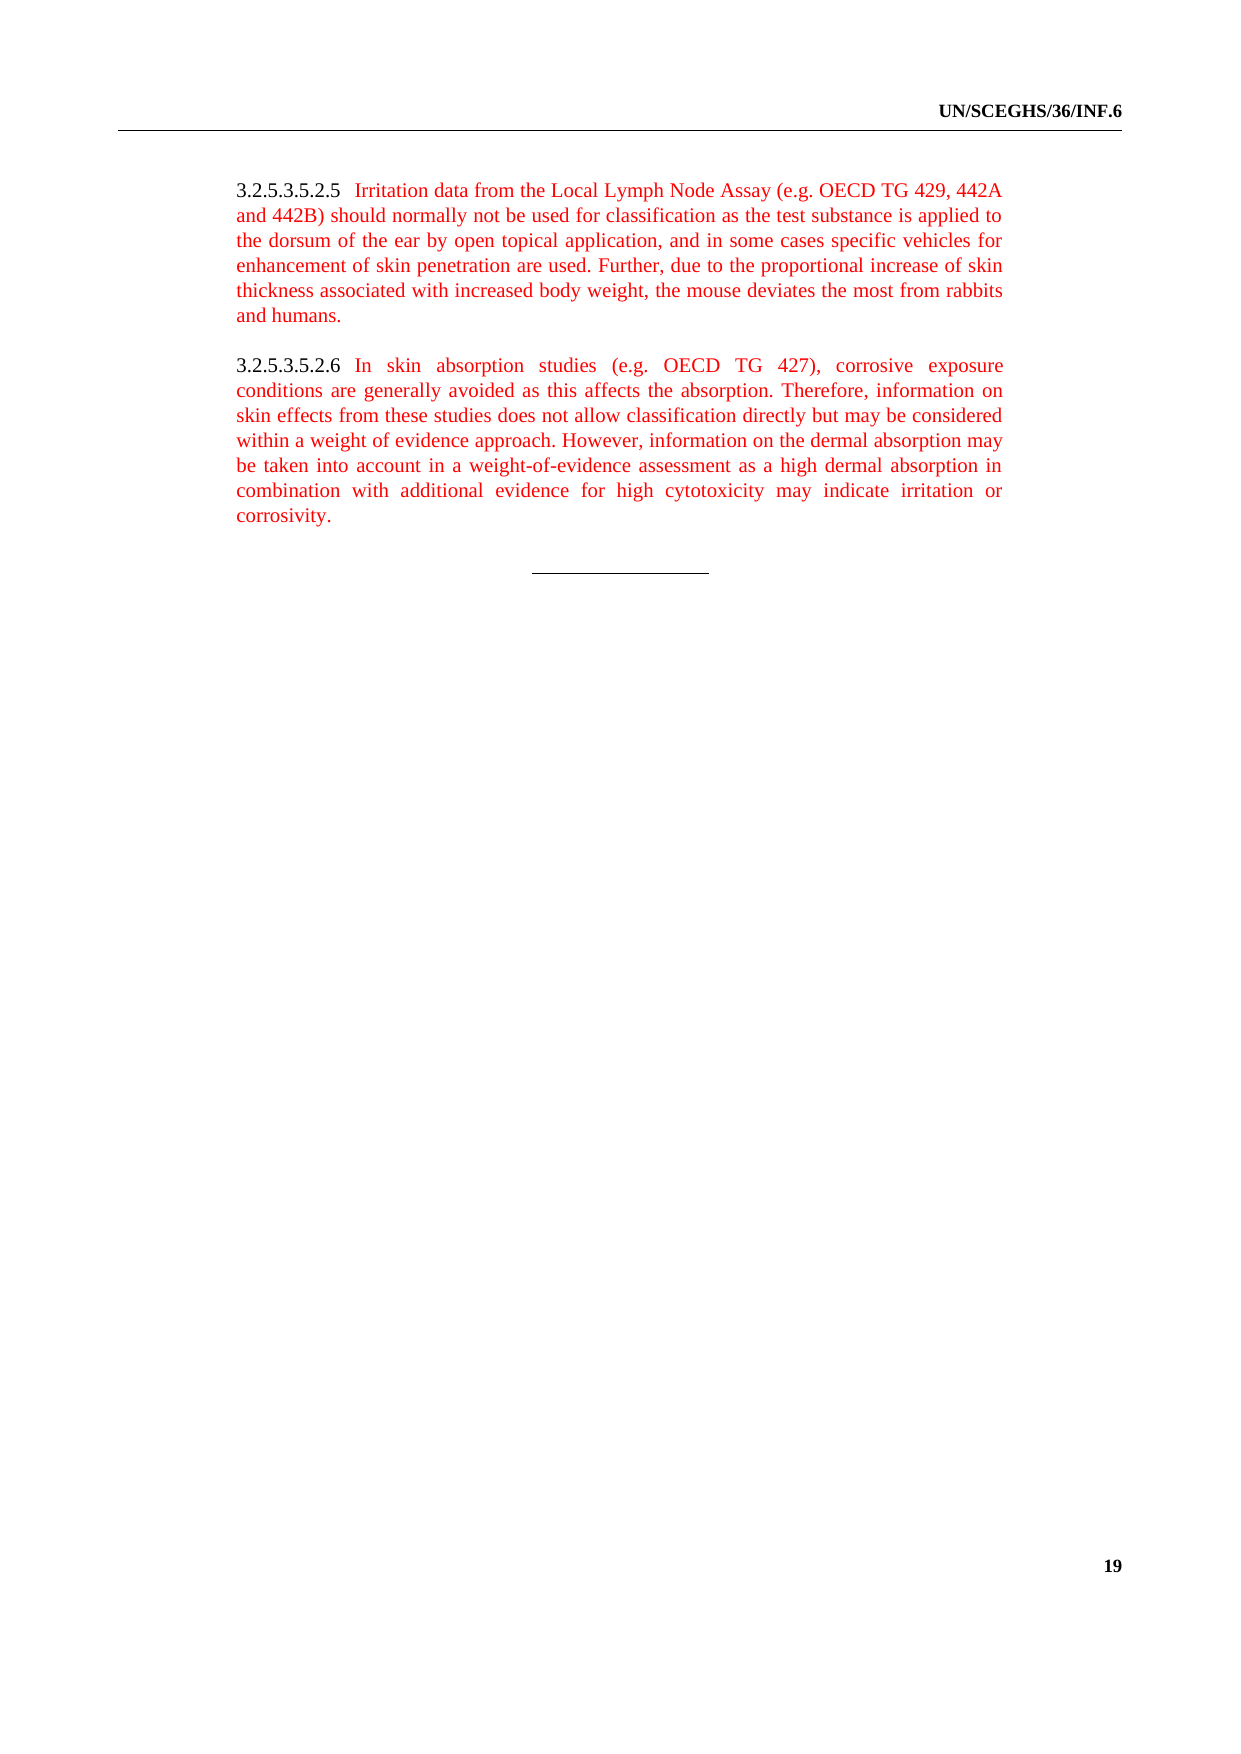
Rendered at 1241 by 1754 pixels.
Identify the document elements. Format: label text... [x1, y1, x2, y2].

text 3.2.5.3.5.2.5 Irritation data from the Local Lymph Node Assay (e.g. OECD TG 429, 442A and 442B) should normally not be used for classification as the test substance is applied to the dorsum of the ear by open topical application, and in some cases specific vehicles for enhancement of skin penetration are used. Further, due to the proportional increase of skin thickness associated with increased body weight, the mouse deviates the most from rabbits and humans. [236, 177, 1004, 327]
text 3.2.5.3.5.2.6 In skin absorption studies (e.g. OECD TG 427), corrosive exposure conditions are generally avoided as this affects the absorption. Therefore, information on skin effects from these studies does not allow classification directly but may be considered within a weight of evidence approach. However, information on the dermal absorption may be taken into account in a weight-of-evidence assessment as a high dermal absorption in combination with additional evidence for high cytotoxicity may indicate irritation or corrosivity. [236, 352, 1004, 527]
